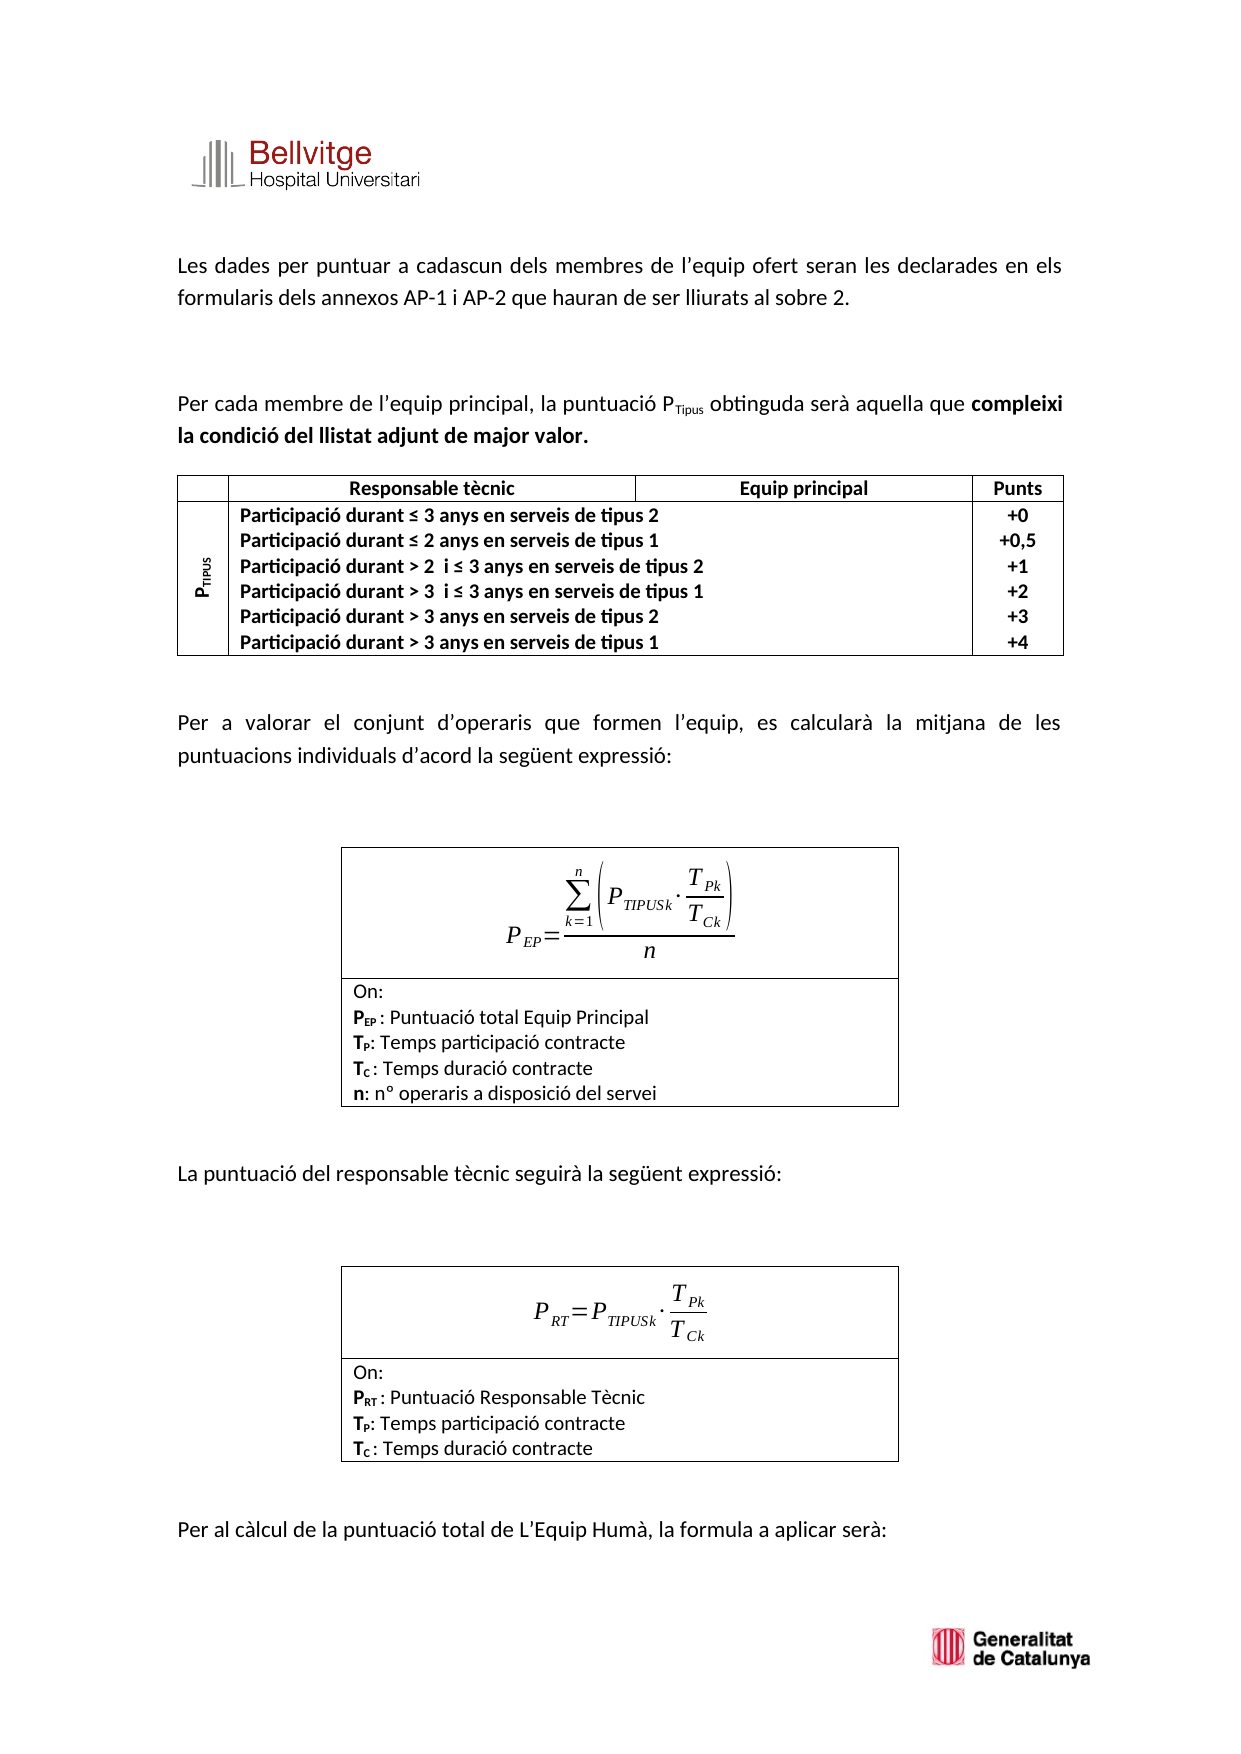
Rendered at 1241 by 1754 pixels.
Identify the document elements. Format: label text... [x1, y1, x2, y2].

table_header Punts [973, 476, 1063, 501]
table_header [178, 476, 228, 501]
picture [177, 125, 434, 204]
text Les dades per puntuar a cadascun dels membres de l’equip ofert seran les declarades en els formularis dels annexos AP-1 i AP-2 que hauran de ser lliurats al sobre 2. [177, 251, 1063, 311]
picture [893, 1621, 1129, 1674]
table_cell Participació durant ≤ 3 anys en serveis de tipus 2 Participació durant ≤ 2 anys en serveis de tipus 1 Participació durant > 2 i ≤ 3 anys en serveis de tipus 2 Participació durant > 3 i ≤ 3 anys en serveis de tipus 1 Participació durant > 3 anys en serveis de tipus 2 Participació durant > 3 anys en serveis de tipus 1 [229, 502, 972, 654]
table_cell On: PRT : Puntuació Responsable Tècnic TP: Temps participació contracte TC : Temps duració contracte [342, 1359, 898, 1461]
table_header Responsable tècnic [229, 476, 635, 501]
text Per a valorar el conjunt d’operaris que formen l’equip, es calcularà la mitjana de les puntuacions individuals d’acord la següent expressió: [177, 708, 1063, 769]
text Per al càlcul de la puntuació total de L’Equip Humà, la formula a aplicar serà: [177, 1515, 1063, 1543]
table_cell PTIPUS [178, 502, 228, 654]
table_cell On: PEP : Puntuació total Equip Principal TP: Temps participació contracte TC : Temps duració contracte n: nº operaris a disposició del servei [342, 979, 898, 1106]
table_header [342, 1267, 898, 1358]
table_header Equip principal [636, 476, 972, 501]
table_cell +0 +0,5 +1 +2 +3 +4 [973, 502, 1063, 654]
table_header [342, 848, 898, 977]
text Per cada membre de l’equip principal, la puntuació PTipus obtinguda serà aquella que compleixi la condició del llistat adjunt de major valor. [177, 389, 1063, 449]
text La puntuació del responsable tècnic seguirà la següent expressió: [177, 1159, 1063, 1188]
